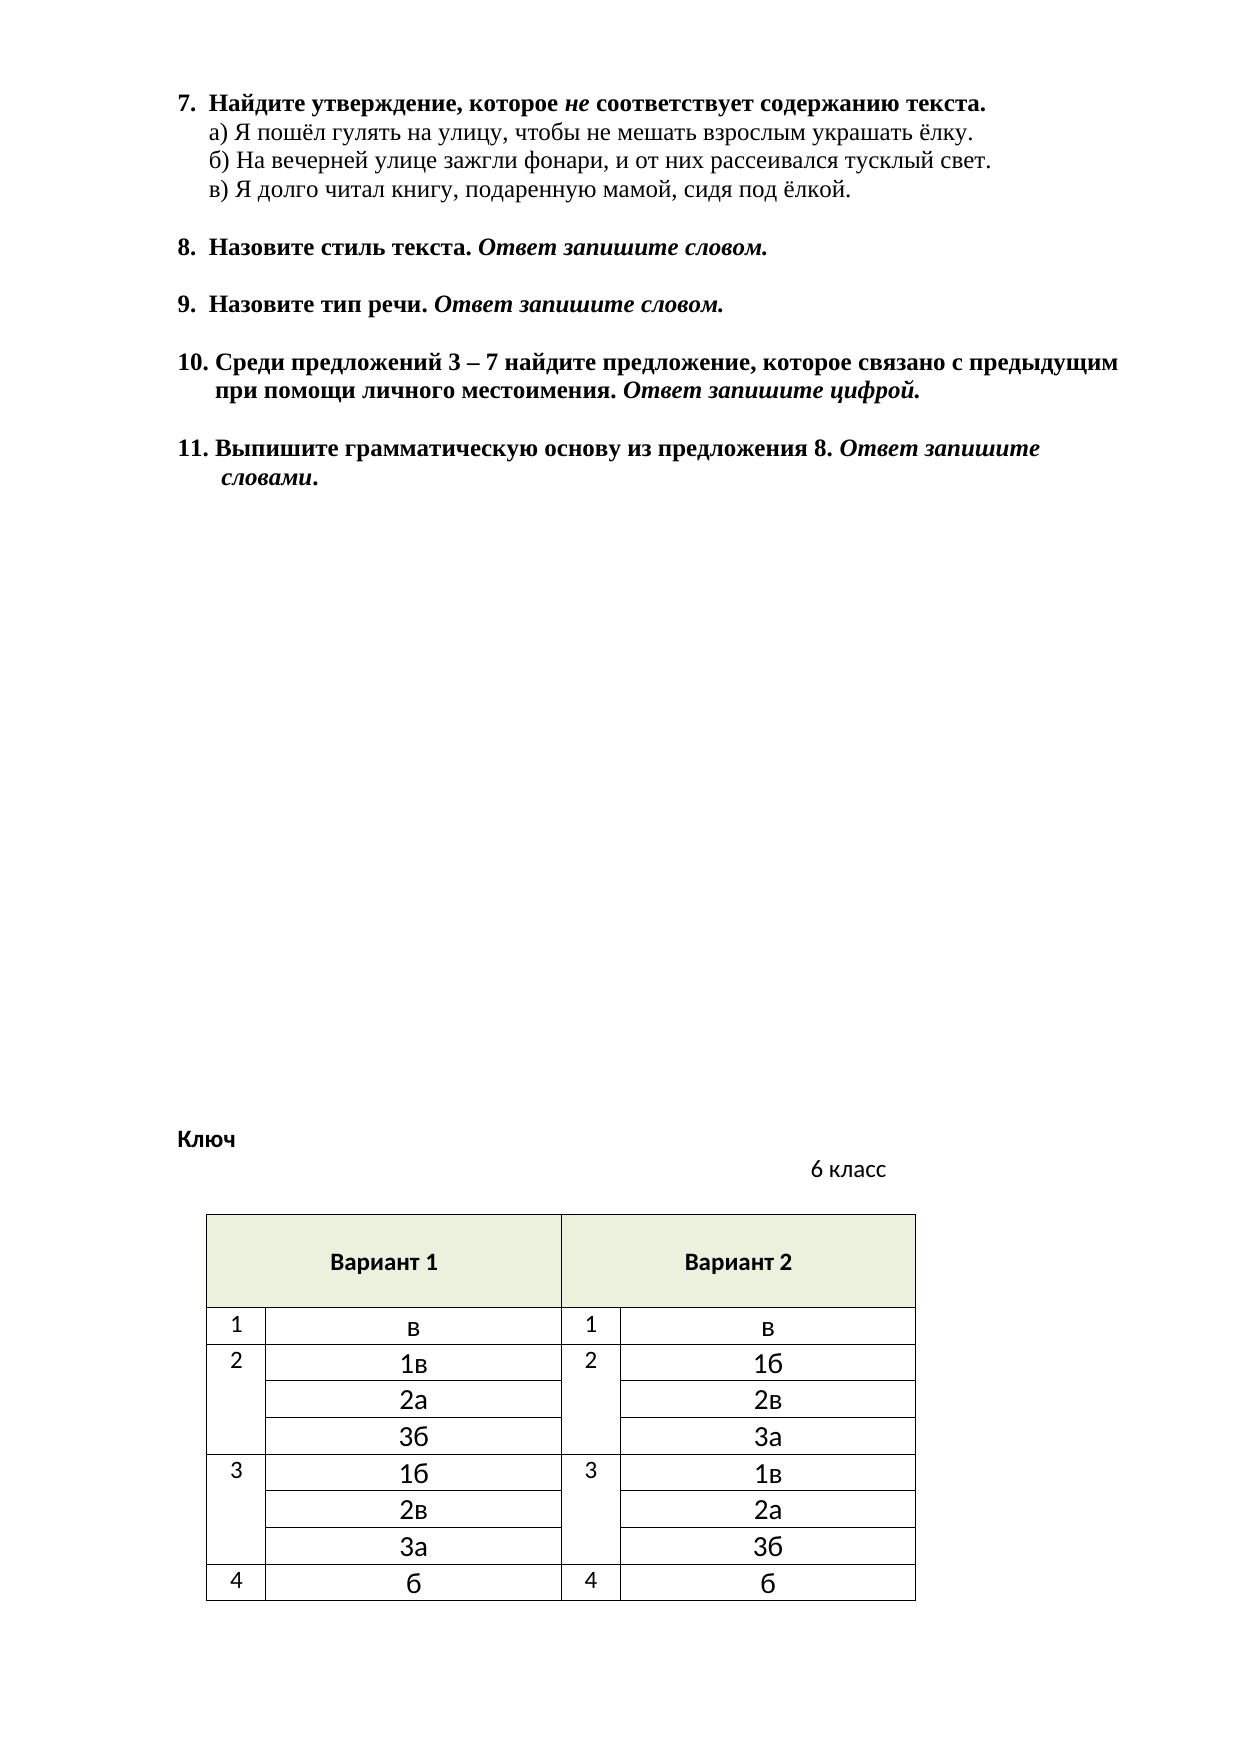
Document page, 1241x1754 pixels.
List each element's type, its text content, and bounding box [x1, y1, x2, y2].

text Ключ [177, 1123, 1152, 1153]
table_cell 3а [621, 1418, 915, 1454]
text при помощи личного местоимения. Ответ запишите цифрой. [177, 375, 1152, 404]
table_cell 2а [266, 1381, 561, 1417]
table_cell 2в [621, 1381, 915, 1417]
text 8. Назовите стиль текста. Ответ запишите словом. [177, 232, 1152, 260]
table_cell в [621, 1308, 915, 1344]
table_header Вариант 2 [562, 1215, 915, 1307]
table_cell 1б [621, 1345, 915, 1380]
table_cell в [266, 1308, 561, 1344]
text 10. Среди предложений 3 – 7 найдите предложение, которое связано с предыдущим [177, 347, 1152, 375]
table_cell 1в [266, 1345, 561, 1380]
table_cell 1в [621, 1455, 915, 1490]
text словами. [177, 462, 1152, 490]
table_header Вариант 1 [207, 1215, 561, 1307]
table_cell б [266, 1565, 561, 1600]
table_cell 4 [562, 1565, 620, 1600]
text 7. Найдите утверждение, которое не соответствует содержанию текста. [177, 88, 1152, 117]
table_cell 1б [266, 1455, 561, 1490]
text 9. Назовите тип речи. Ответ запишите словом. [177, 289, 1152, 318]
table_cell 2в [266, 1491, 561, 1527]
text 11. Выпишите грамматическую основу из предложения 8. Ответ запишите [177, 433, 1152, 462]
table_cell 3б [621, 1528, 915, 1564]
table_cell 2 [562, 1345, 620, 1454]
table_cell 1 [562, 1308, 620, 1344]
text 6 класс [177, 1153, 1152, 1184]
table_cell б [621, 1565, 915, 1600]
table_cell 1 [207, 1308, 265, 1344]
table_cell 3 [562, 1455, 620, 1564]
table_cell 3а [266, 1528, 561, 1564]
table_cell 2а [621, 1491, 915, 1527]
text в) Я долго читал книгу, подаренную мамой, сидя под ёлкой. [177, 174, 1152, 203]
table_cell 3б [266, 1418, 561, 1454]
table_cell 2 [207, 1345, 265, 1454]
text б) На вечерней улице зажгли фонари, и от них рассеивался тусклый свет. [177, 145, 1152, 174]
table_cell 3 [207, 1455, 265, 1564]
table_cell 4 [207, 1565, 265, 1600]
text а) Я пошёл гулять на улицу, чтобы не мешать взрослым украшать ёлку. [177, 117, 1152, 145]
